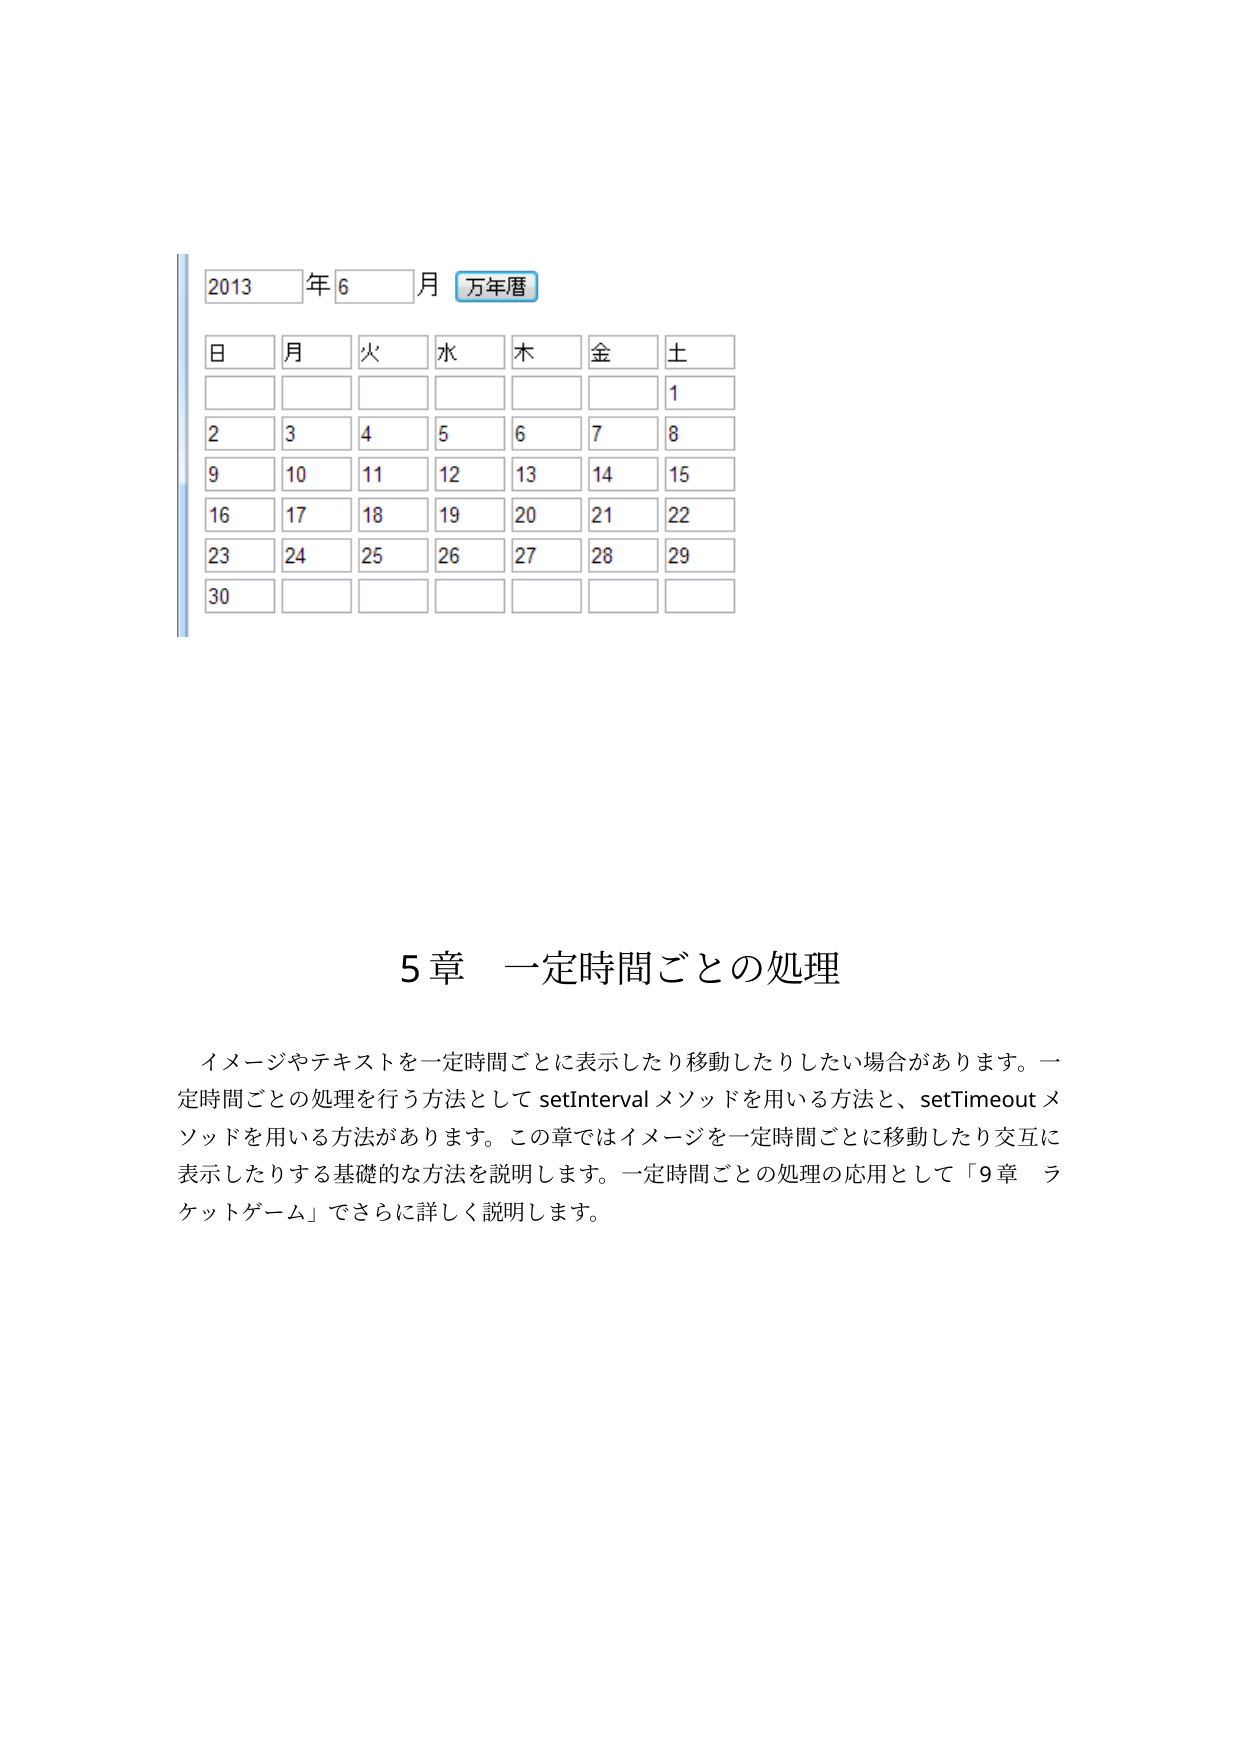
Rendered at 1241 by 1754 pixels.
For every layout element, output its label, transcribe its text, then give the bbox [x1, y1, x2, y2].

text 5章 一定時間ごとの処理 [177, 929, 1063, 1004]
text イメージやテキストを一定時間ごとに表示したり移動したりしたい場合があります。一定時間ごとの処理を行う方法としてsetIntervalメソッドを用いる方法と、setTimeoutメソッドを用いる方法があります。この章ではイメージを一定時間ごとに移動したり交互に表示したりする基礎的な方法を説明します。一定時間ごとの処理の応用として「9章 ラケットゲーム」でさらに詳しく説明します。 [177, 1042, 1063, 1229]
picture [177, 254, 759, 637]
